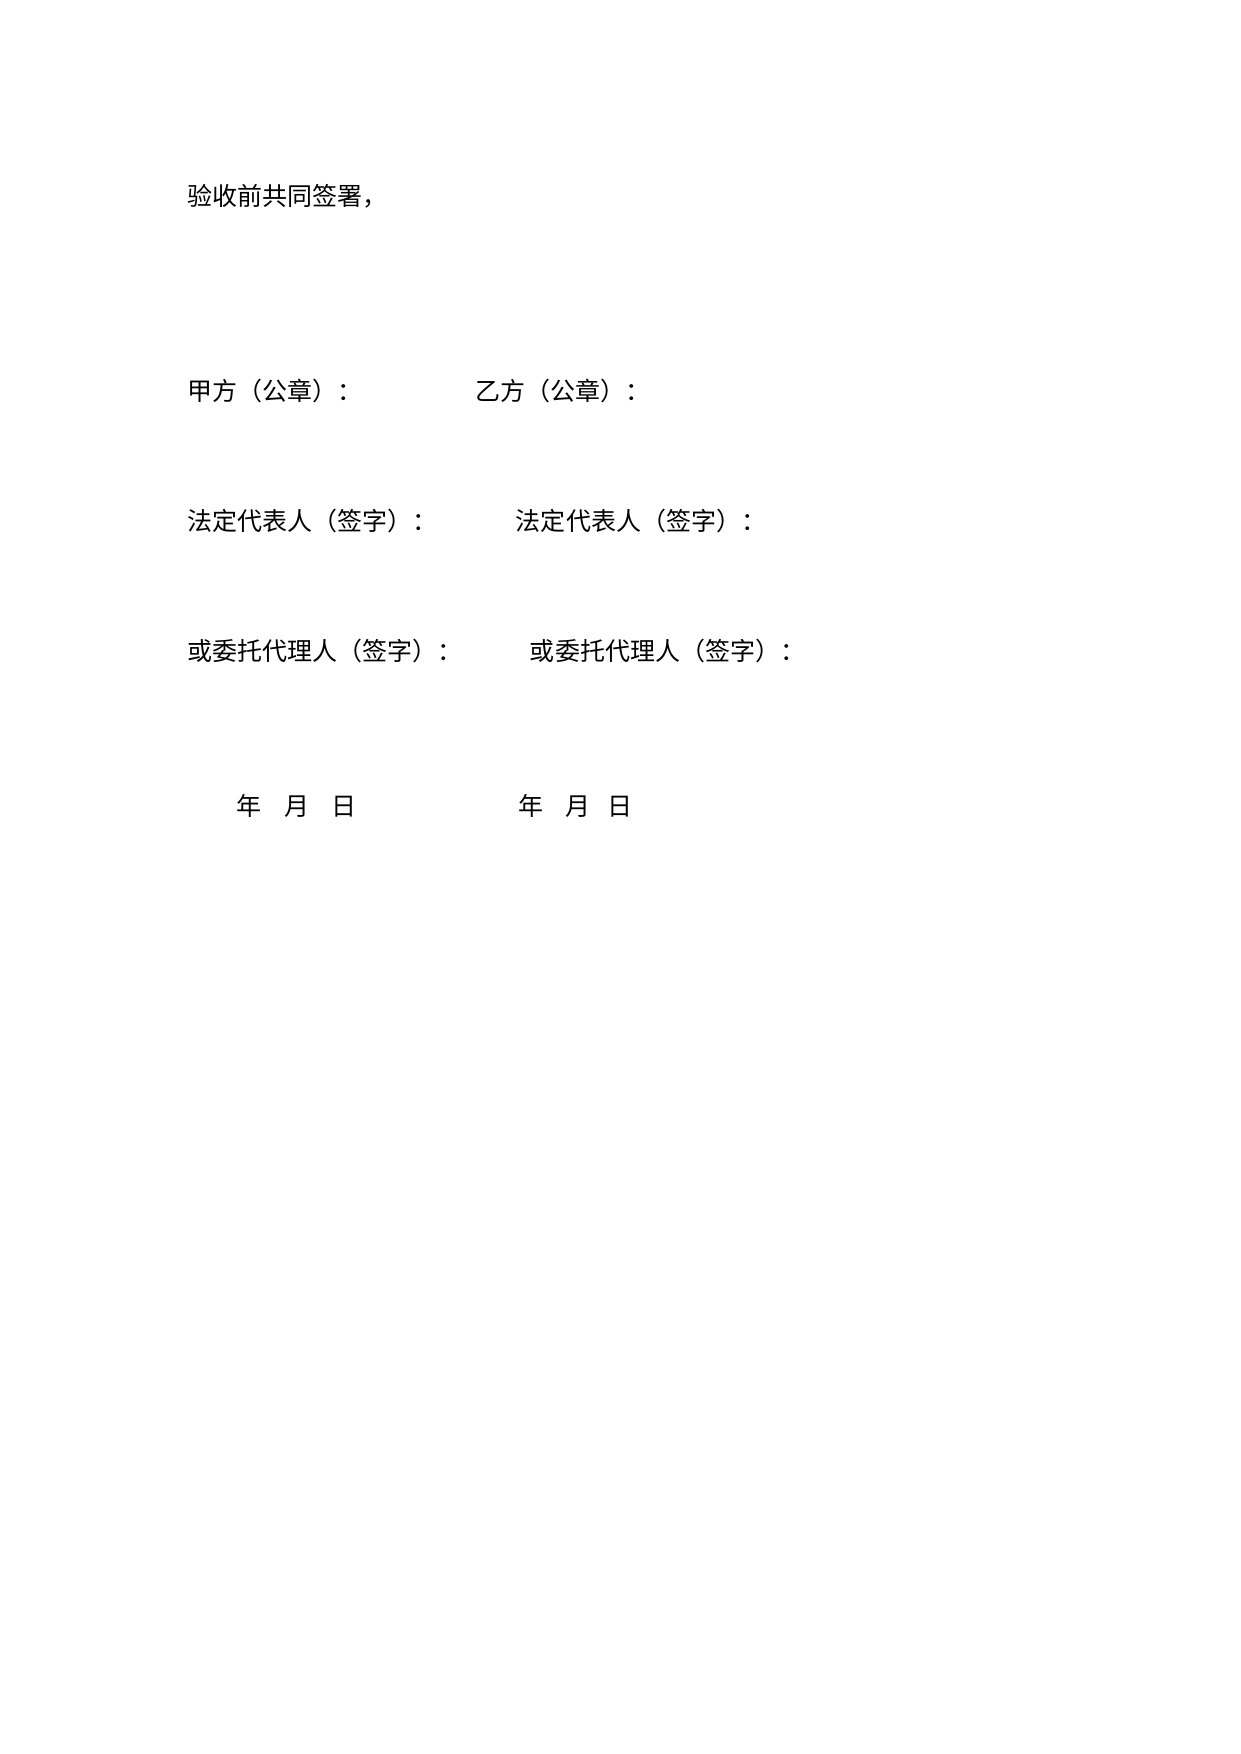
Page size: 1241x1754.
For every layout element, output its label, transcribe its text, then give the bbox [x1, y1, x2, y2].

text 或委托代理人（签字）： 或委托代理人（签字）： [187, 617, 1112, 682]
text 甲方（公章）： 乙方（公章）： [187, 357, 1112, 422]
text 年 月 日 年 月 日 [187, 772, 1112, 837]
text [187, 162, 1112, 227]
text 法定代表人（签字）： 法定代表人（签字）： [187, 487, 1112, 552]
